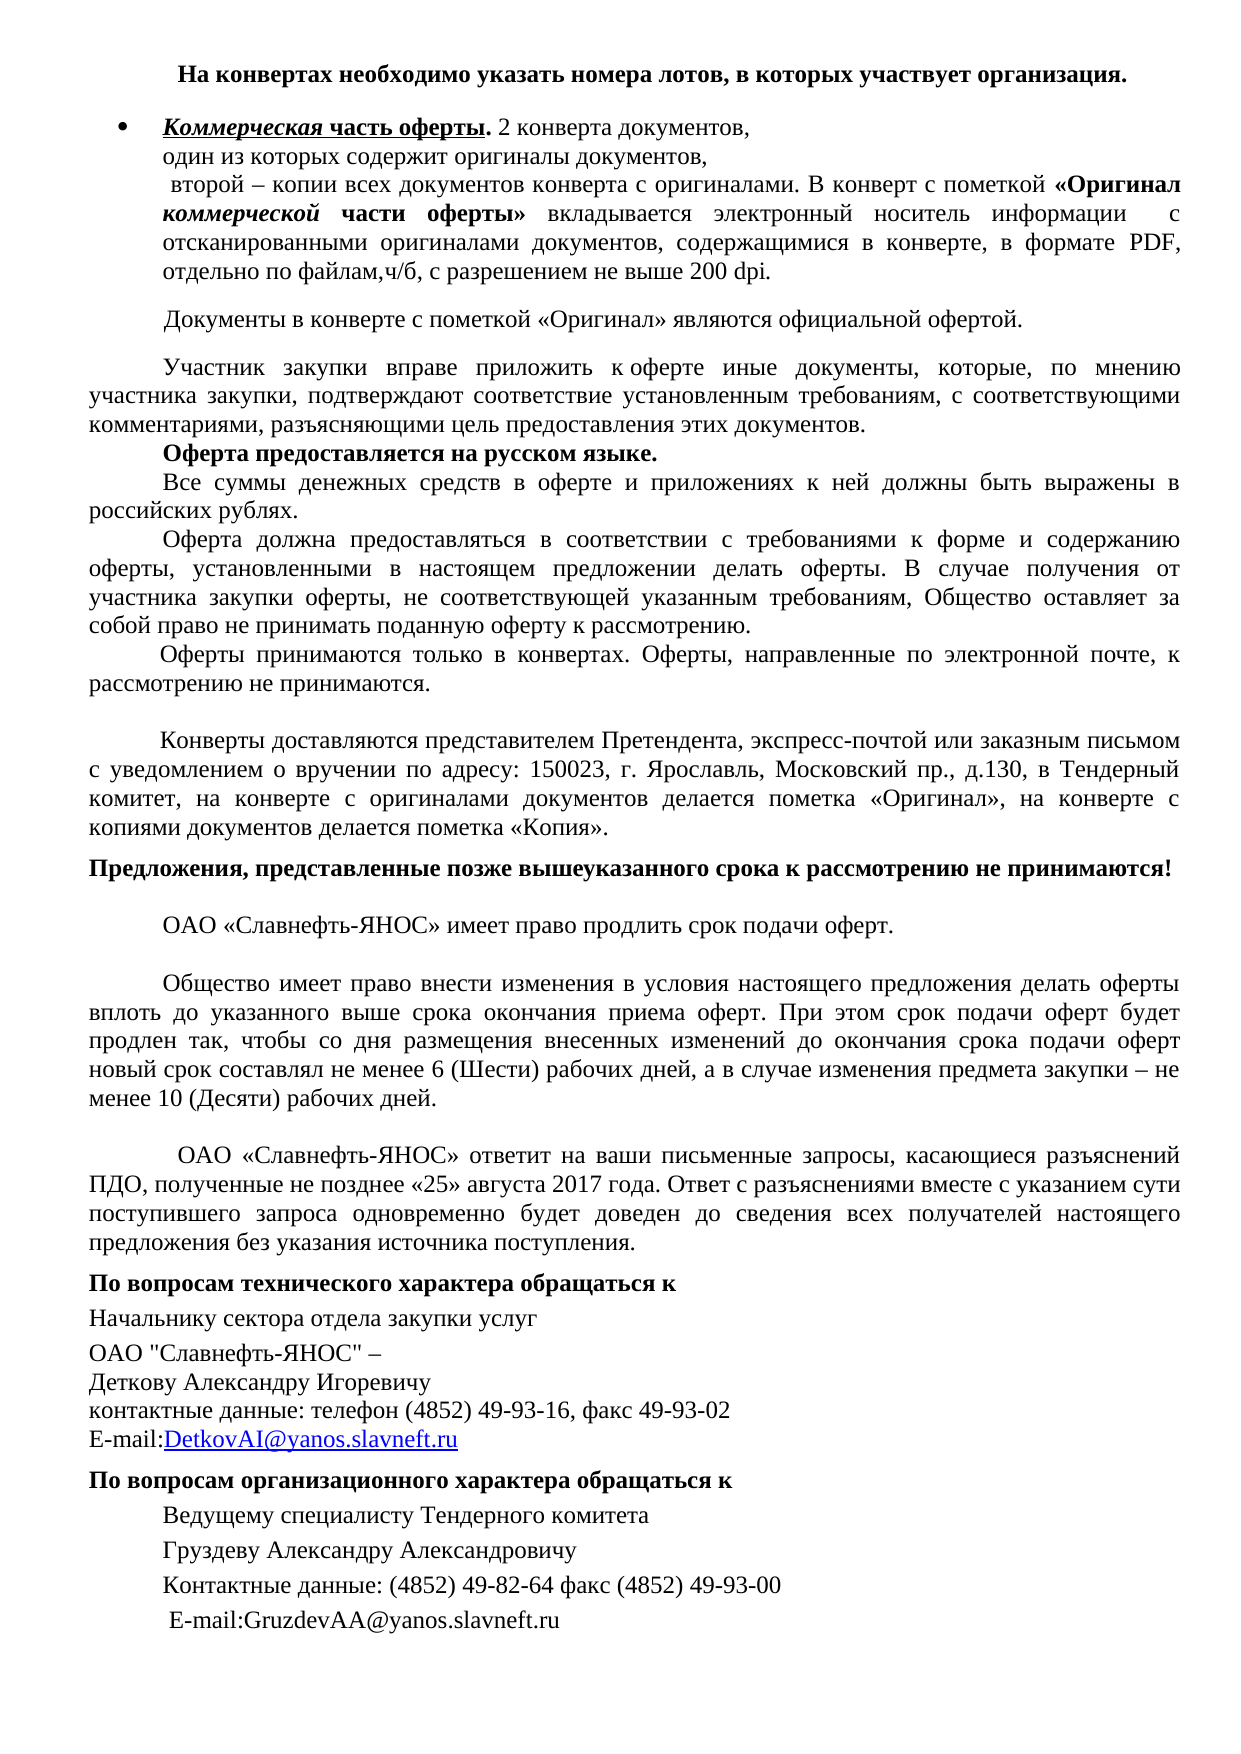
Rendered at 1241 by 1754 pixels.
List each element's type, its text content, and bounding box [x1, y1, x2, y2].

text ОАО "Славнефть-ЯНОС" – [89, 1338, 1181, 1367]
text ОАО «Славнефть-ЯНОС» имеет право продлить срок подачи оферт. [89, 910, 1181, 939]
text контактные данные: телефон (4852) 49-93-16, факс 49-93-02 [89, 1395, 1181, 1424]
text Конверты доставляются представителем Претендента, экспресс-почтой или заказным письмом с уведомлением о вручении по адресу: 150023, г. Ярославль, Московский пр., д.130, в Тендерный комитет, на конверте с оригиналами документов делается пометка «Оригинал», на конверте с копиями документов делается пометка «Копия». [89, 725, 1181, 840]
text один из которых содержит оригиналы документов, [162, 141, 1181, 169]
text Участник закупки вправе приложить к оферте иные документы, которые, по мнению участника закупки, подтверждают соответствие установленным требованиям, с соответствующими комментариями, разъясняющими цель предоставления этих документов. [89, 352, 1181, 438]
text Общество имеет право внести изменения в условия настоящего предложения делать оферты вплоть до указанного выше срока окончания приема оферт. При этом срок подачи оферт будет продлен так, чтобы со дня размещения внесенных изменений до окончания срока подачи оферт новый срок составлял не менее 6 (Шести) рабочих дней, а в случае изменения предмета закупки – не менее 10 (Десяти) рабочих дней. [89, 968, 1181, 1112]
list Коммерческая часть оферты. 2 конверта документов, [118, 112, 1181, 141]
text E-mail:DetkovAI@yanos.slavneft.ru [89, 1424, 1181, 1453]
text Оферта предоставляется на русском языке. [89, 438, 1181, 467]
text Оферта должна предоставляться в соответствии с требованиями к форме и содержанию оферты, установленными в настоящем предложении делать оферты. В случае получения от участника закупки оферты, не соответствующей указанным требованиям, Общество оставляет за собой право не принимать поданную оферту к рассмотрению. [89, 524, 1181, 639]
text Груздеву Александру Александровичу [89, 1535, 1181, 1564]
text Оферты принимаются только в конвертах. Оферты, направленные по электронной почте, к рассмотрению не принимаются. [89, 639, 1181, 697]
text Все суммы денежных средств в оферте и приложениях к ней должны быть выражены в российских рублях. [89, 467, 1181, 524]
subtitle Предложения, представленные позже вышеуказанного срока к рассмотрению не принимаются! [89, 853, 1181, 882]
text На конвертах необходимо указать номера лотов, в которых участвует организация. [177, 59, 1181, 88]
text ОАО «Славнефть-ЯНОС» ответит на ваши письменные запросы, касающиеся разъяснений ПДО, полученные не позднее «25» августа 2017 года. Ответ с разъяснениями вместе с указанием сути поступившего запроса одновременно будет доведен до сведения всех получателей настоящего предложения без указания источника поступления. [89, 1140, 1181, 1255]
text Контактные данные: (4852) 49-82-64 факс (4852) 49-93-00 [89, 1570, 1181, 1599]
text Начальнику сектора отдела закупки услуг [89, 1303, 1181, 1332]
text По вопросам организационного характера обращаться к [89, 1465, 1181, 1494]
text Документы в конверте с пометкой «Оригинал» являются официальной офертой. [89, 304, 1181, 332]
text второй – копии всех документов конверта с оригиналами. В конверт с пометкой «Оригинал коммерческой части оферты» вкладывается электронный носитель информации с отсканированными оригиналами документов, содержащимися в конверте, в формате PDF, отдельно по файлам,ч/б, с разрешением не выше 200 dpi. [162, 169, 1181, 284]
text Е-mail:GruzdevAA@yanos.slavneft.ru [89, 1605, 1181, 1634]
text Ведущему специалисту Тендерного комитета [89, 1500, 1181, 1529]
text Деткову Александру Игоревичу [89, 1367, 1181, 1395]
text По вопросам технического характера обращаться к [89, 1268, 1181, 1297]
